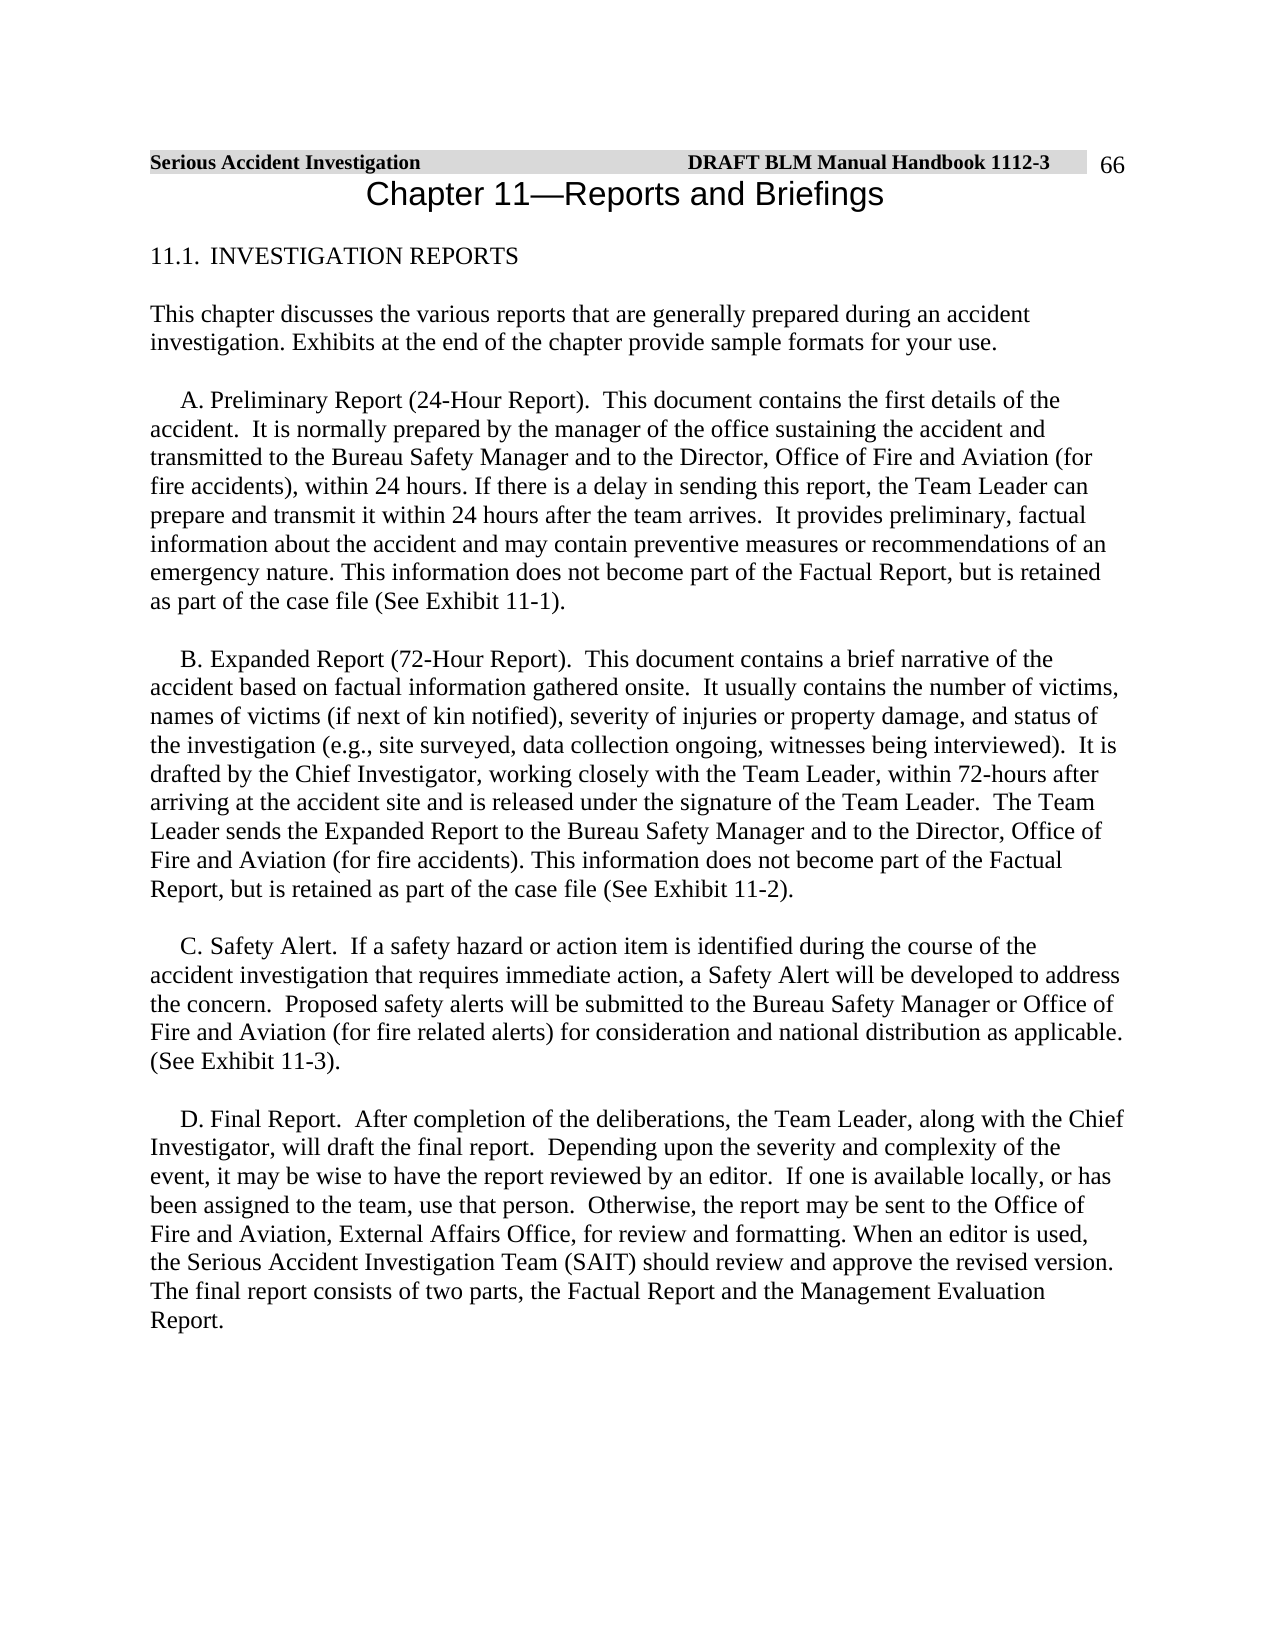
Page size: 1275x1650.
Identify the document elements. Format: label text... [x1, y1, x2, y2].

text This chapter discusses the various reports that are generally prepared during an accident investigation. Exhibits at the end of the chapter provide sample formats for your use. [150, 299, 1125, 356]
text 11.1. INVESTIGATION REPORTS [150, 241, 1125, 270]
text B. Expanded Report (72-Hour Report). This document contains a brief narrative of the accident based on factual information gathered onsite. It usually contains the number of victims, names of victims (if next of kin notified), severity of injuries or property damage, and status of the investigation (e.g., site surveyed, data collection ongoing, witnesses being interviewed). It is drafted by the Chief Investigator, working closely with the Team Leader, within 72-hours after arriving at the accident site and is released under the signature of the Team Leader. The Team Leader sends the Expanded Report to the Bureau Safety Manager and to the Director, Office of Fire and Aviation (for fire accidents). This information does not become part of the Factual Report, but is retained as part of the case file (See Exhibit 11-2). [150, 644, 1125, 902]
subtitle Chapter 11—Reports and Briefings [150, 174, 1125, 212]
text A. Preliminary Report (24-Hour Report). This document contains the first details of the accident. It is normally prepared by the manager of the office sustaining the accident and transmitted to the Bureau Safety Manager and to the Director, Office of Fire and Aviation (for fire accidents), within 24 hours. If there is a delay in sending this report, the Team Leader can prepare and transmit it within 24 hours after the team arrives. It provides preliminary, factual information about the accident and may contain preventive measures or recommendations of an emergency nature. This information does not become part of the Factual Report, but is retained as part of the case file (See Exhibit 11-1). [150, 385, 1125, 615]
text C. Safety Alert. If a safety hazard or action item is identified during the course of the accident investigation that requires immediate action, a Safety Alert will be developed to address the concern. Proposed safety alerts will be submitted to the Bureau Safety Manager or Office of Fire and Aviation (for fire related alerts) for consideration and national distribution as applicable. (See Exhibit 11-3). [150, 931, 1125, 1075]
text D. Final Report. After completion of the deliberations, the Team Leader, along with the Chief Investigator, will draft the final report. Depending upon the severity and complexity of the event, it may be wise to have the report reviewed by an editor. If one is available locally, or has been assigned to the team, use that person. Otherwise, the report may be sent to the Office of Fire and Aviation, External Affairs Office, for review and formatting. When an editor is used, the Serious Accident Investigation Team (SAIT) should review and approve the revised version. The final report consists of two parts, the Factual Report and the Management Evaluation Report. [150, 1104, 1125, 1334]
